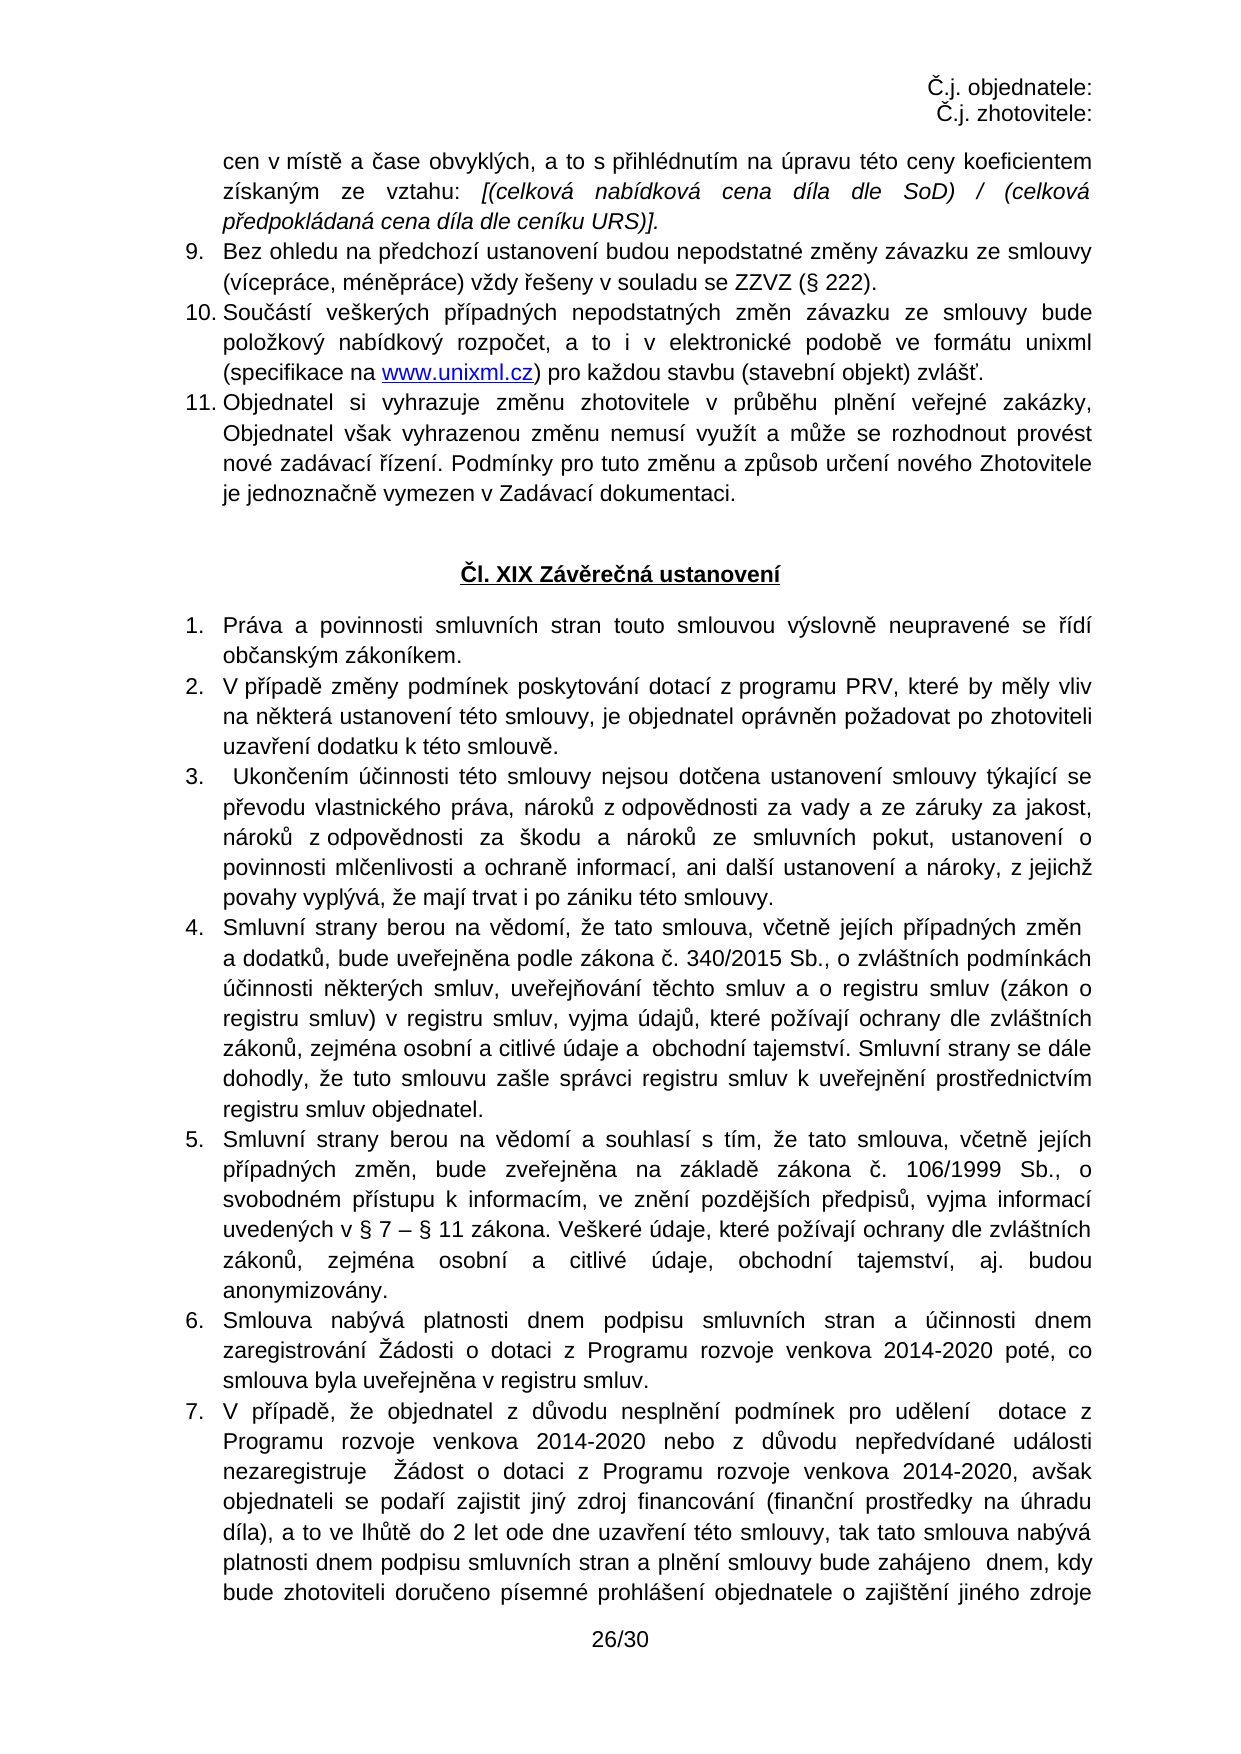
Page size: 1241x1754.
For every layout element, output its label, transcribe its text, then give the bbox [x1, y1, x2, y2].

text Čl. XIX Závěrečná ustanovení [148, 561, 1093, 587]
list V případě změny podmínek poskytování dotací z programu PRV, které by měly vliv na některá ustanovení této smlouvy, je objednatel oprávněn požadovat po zhotoviteli uzavření dodatku k této smlouvě. [185, 673, 1093, 759]
list Objednatel si vyhrazuje změnu zhotovitele v průběhu plnění veřejné zakázky, Objednatel však vyhrazenou změnu nemusí využít a může se rozhodnout provést nové zadávací řízení. Podmínky pro tuto změnu a způsob určení nového Zhotovitele je jednoznačně vymezen v Zadávací dokumentaci. [185, 389, 1093, 506]
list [185, 1398, 1093, 1605]
list Smluvní strany berou na vědomí, že tato smlouva, včetně jejích případných změn a dodatků, bude uveřejněna podle zákona č. 340/2015 Sb., o zvláštních podmínkách účinnosti některých smluv, uveřejňování těchto smluv a o registru smluv (zákon o registru smluv) v registru smluv, vyjma údajů, které požívají ochrany dle zvláštních zákonů, zejména osobní a citlivé údaje a obchodní tajemství. Smluvní strany se dále dohodly, že tuto smlouvu zašle správci registru smluv k uveřejnění prostřednictvím registru smluv objednatel. [185, 914, 1093, 1122]
list Bez ohledu na předchozí ustanovení budou nepodstatné změny závazku ze smlouvy (vícepráce, méněpráce) vždy řešeny v souladu se ZZVZ (§ 222). [185, 238, 1093, 295]
list Ukončením účinnosti této smlouvy nejsou dotčena ustanovení smlouvy týkající se převodu vlastnického práva, nároků z odpovědnosti za vady a ze záruky za jakost, nároků z odpovědnosti za škodu a nároků ze smluvních pokut, ustanovení o povinnosti mlčenlivosti a ochraně informací, ani další ustanovení a nároky, z jejichž povahy vyplývá, že mají trvat i po zániku této smlouvy. [185, 763, 1093, 910]
list Součástí veškerých případných nepodstatných změn závazku ze smlouvy bude položkový nabídkový rozpočet, a to i v elektronické podobě ve formátu unixml (specifikace na www.unixml.cz) pro každou stavbu (stavební objekt) zvlášť. [185, 299, 1093, 385]
list Smluvní strany berou na vědomí a souhlasí s tím, že tato smlouva, včetně jejích případných změn, bude zveřejněna na základě zákona č. 106/1999 Sb., o svobodném přístupu k informacím, ve znění pozdějších předpisů, vyjma informací uvedených v § 7 – § 11 zákona. Veškeré údaje, které požívají ochrany dle zvláštních zákonů, zejména osobní a citlivé údaje, obchodní tajemství, aj. budou anonymizovány. [185, 1126, 1093, 1303]
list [185, 148, 1093, 234]
list Smlouva nabývá platnosti dnem podpisu smluvních stran a účinnosti dnem zaregistrování Žádosti o dotaci z Programu rozvoje venkova 2014-2020 poté, co smlouva byla uveřejněna v registru smluv. [185, 1307, 1093, 1394]
list Práva a povinnosti smluvních stran touto smlouvou výslovně neupravené se řídí občanským zákoníkem. [185, 612, 1093, 669]
